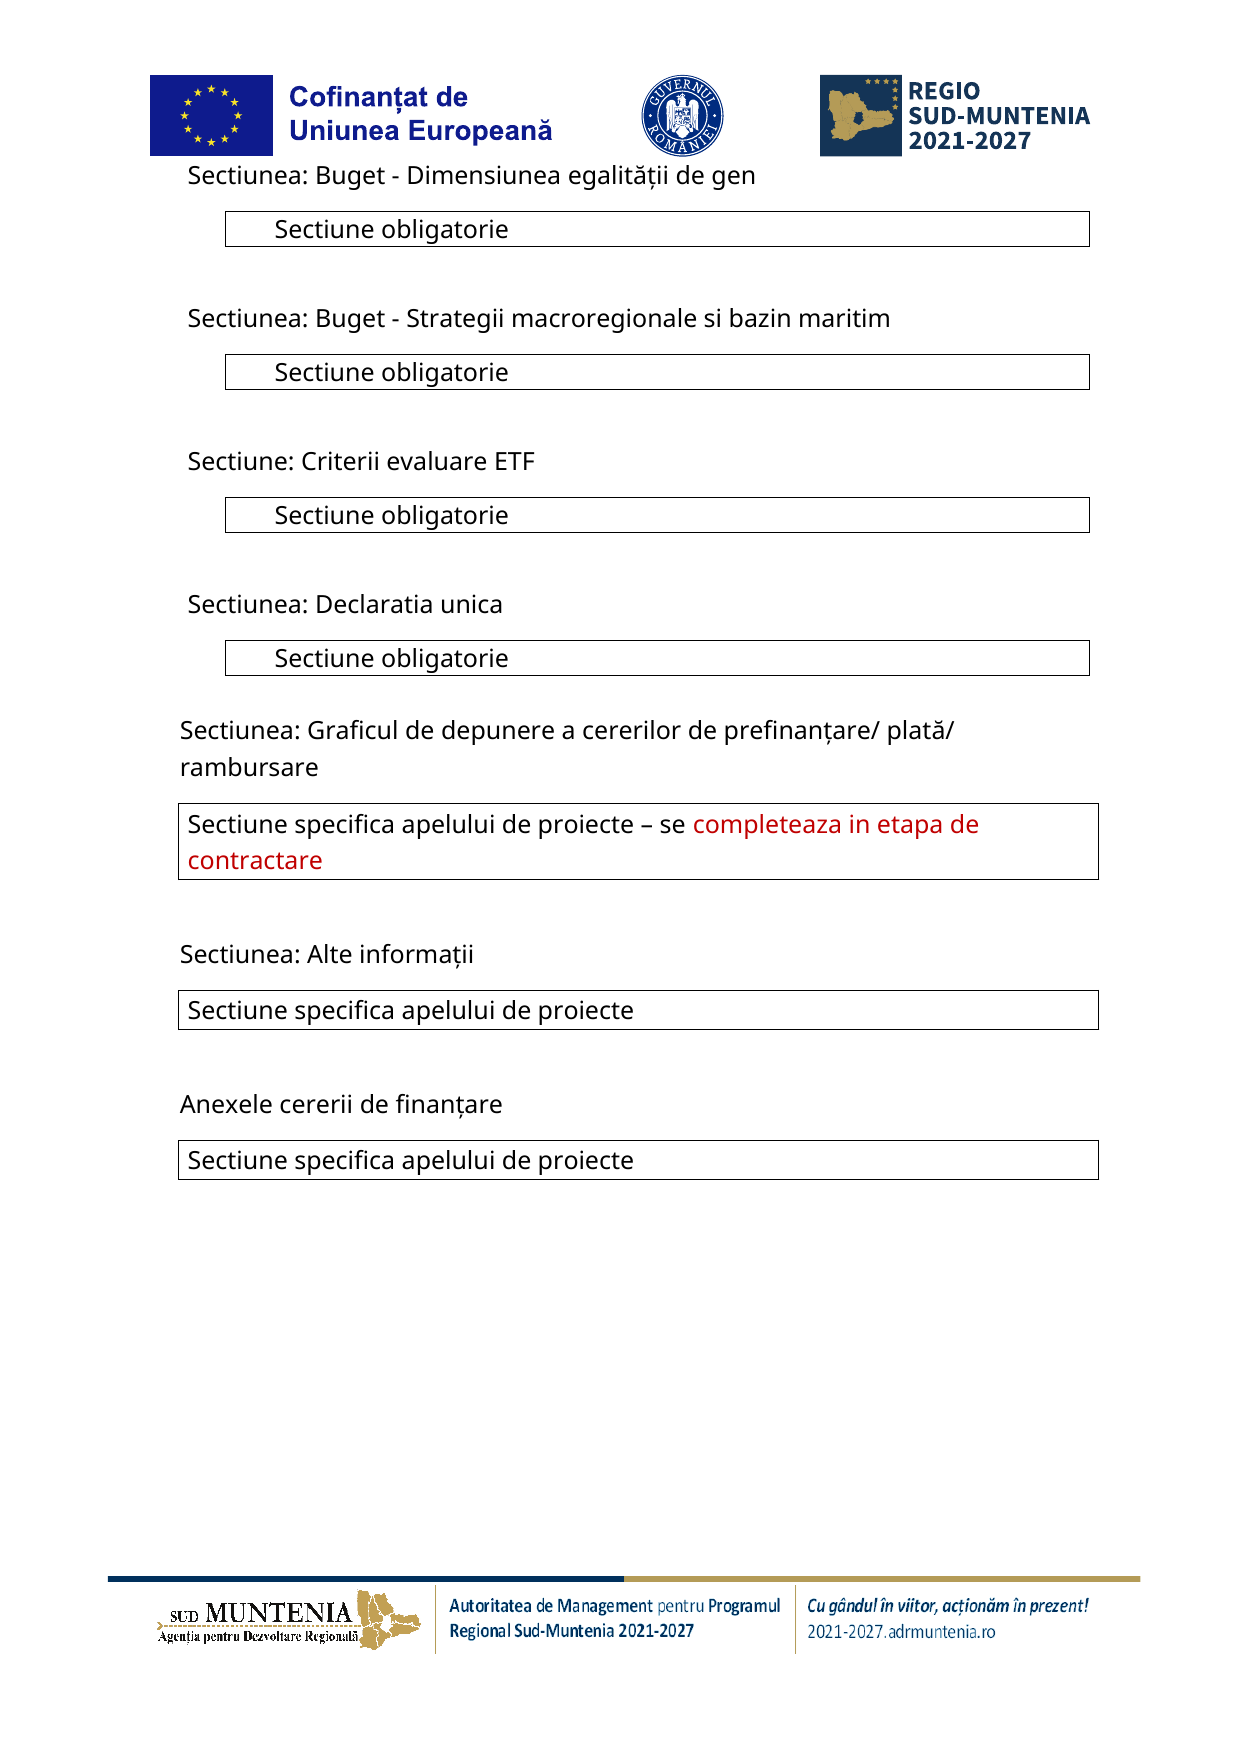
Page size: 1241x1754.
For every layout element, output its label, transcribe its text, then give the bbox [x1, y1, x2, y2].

text Sectiunea: Declaratia unica [187, 587, 1090, 621]
table_header Sectiune obligatorie [226, 212, 1089, 246]
table_header Sectiune obligatorie [226, 355, 1089, 389]
text Sectiunea: Buget - Strategii macroregionale si bazin maritim [187, 301, 1090, 334]
list Sectiunea: Alte informații [179, 936, 1090, 970]
list Anexele cererii de finanțare [179, 1086, 1090, 1120]
picture [107, 1576, 1141, 1656]
text Sectiunea: Buget - Dimensiunea egalității de gen [187, 157, 1090, 192]
text Sectiune specifica apelului de proiecte – se completeaza in etapa de contractare [179, 804, 1098, 879]
table_header Sectiune obligatorie [226, 498, 1089, 532]
text Sectiune specifica apelului de proiecte [179, 1141, 1098, 1179]
text Sectiune: Criterii evaluare ETF [187, 443, 1090, 478]
list Sectiunea: Graficul de depunere a cererilor de prefinanțare/ plată/ rambursare [179, 713, 1090, 784]
table_header Sectiune obligatorie [226, 641, 1089, 675]
text Sectiune specifica apelului de proiecte [179, 991, 1098, 1029]
